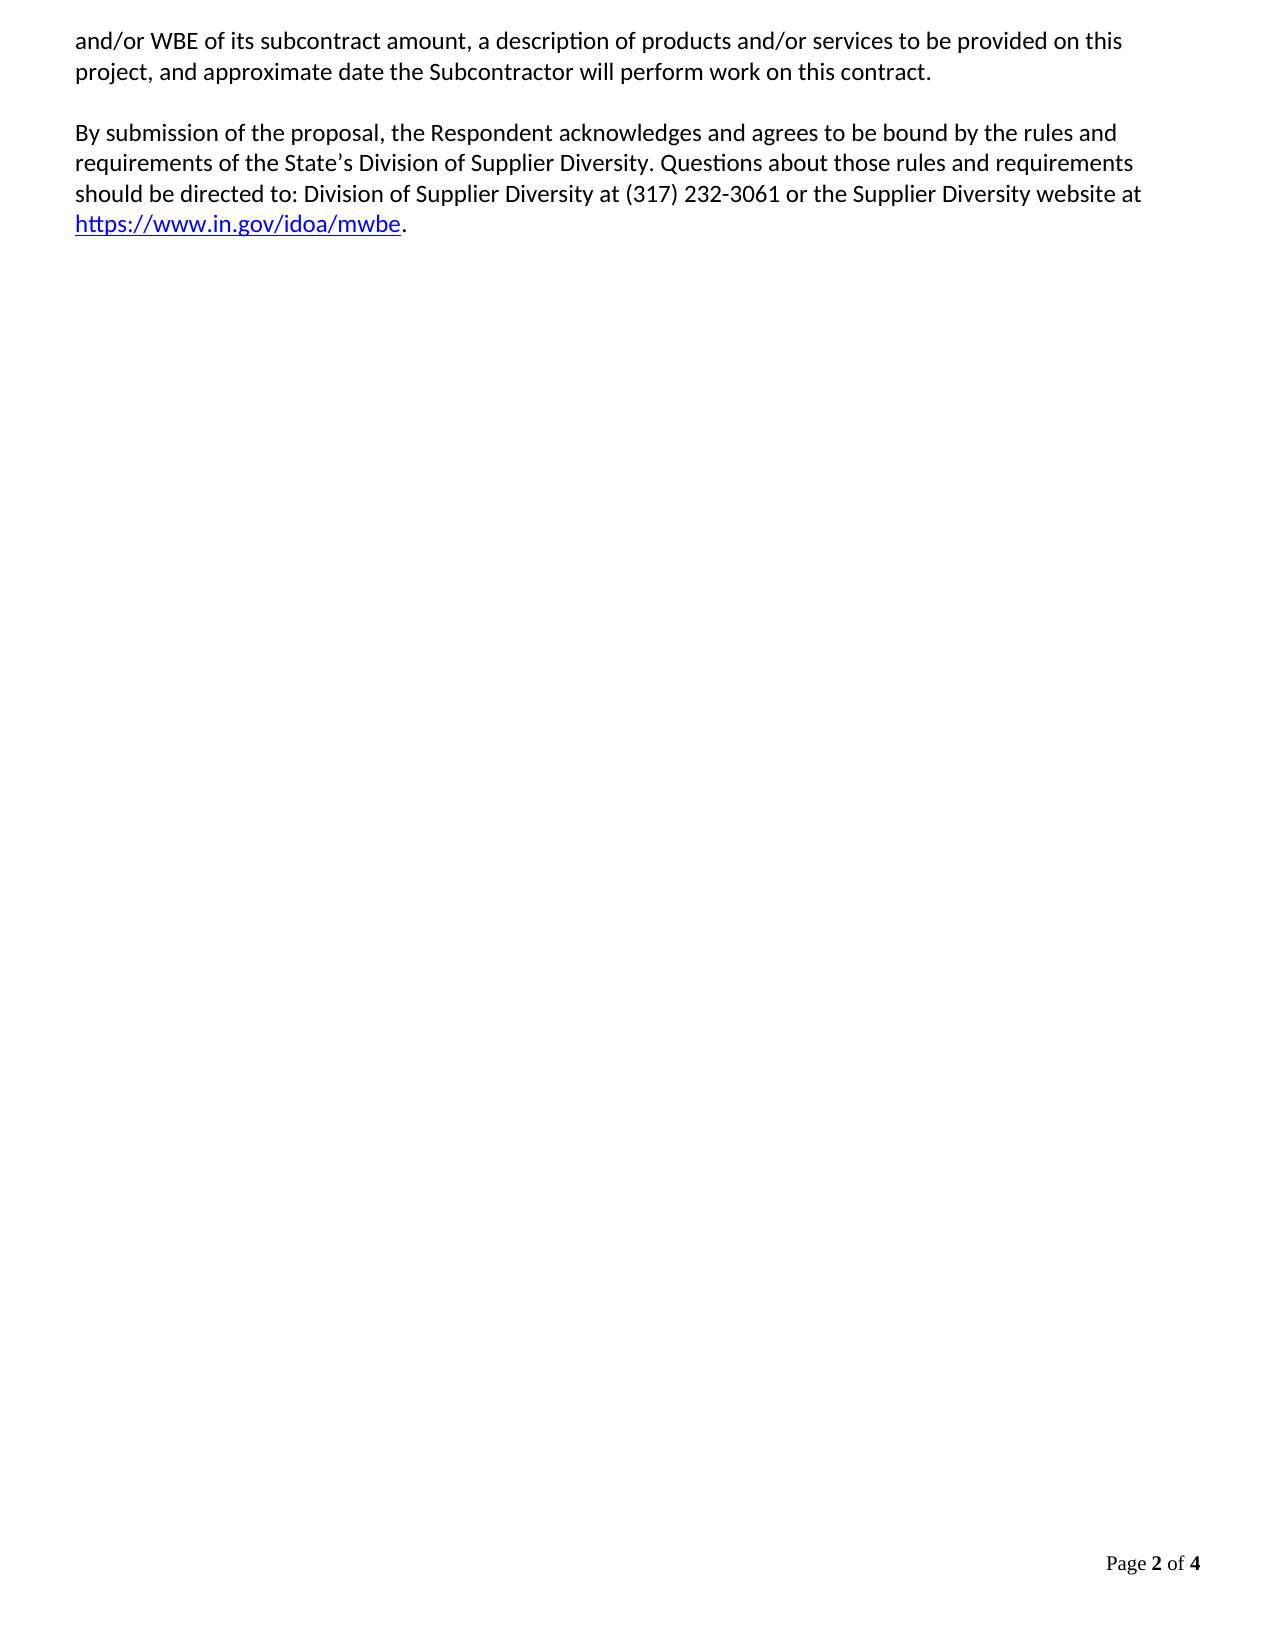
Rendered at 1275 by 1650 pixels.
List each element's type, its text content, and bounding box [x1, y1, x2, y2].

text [75, 26, 1200, 87]
text By submission of the proposal, the Respondent acknowledges and agrees to be bound by the rules and requirements of the State’s Division of Supplier Diversity. Questions about those rules and requirements should be directed to: Division of Supplier Diversity at (317) 232-3061 or the Supplier Diversity website at https://www.in.gov/idoa/mwbe. [418, 117, 1200, 239]
